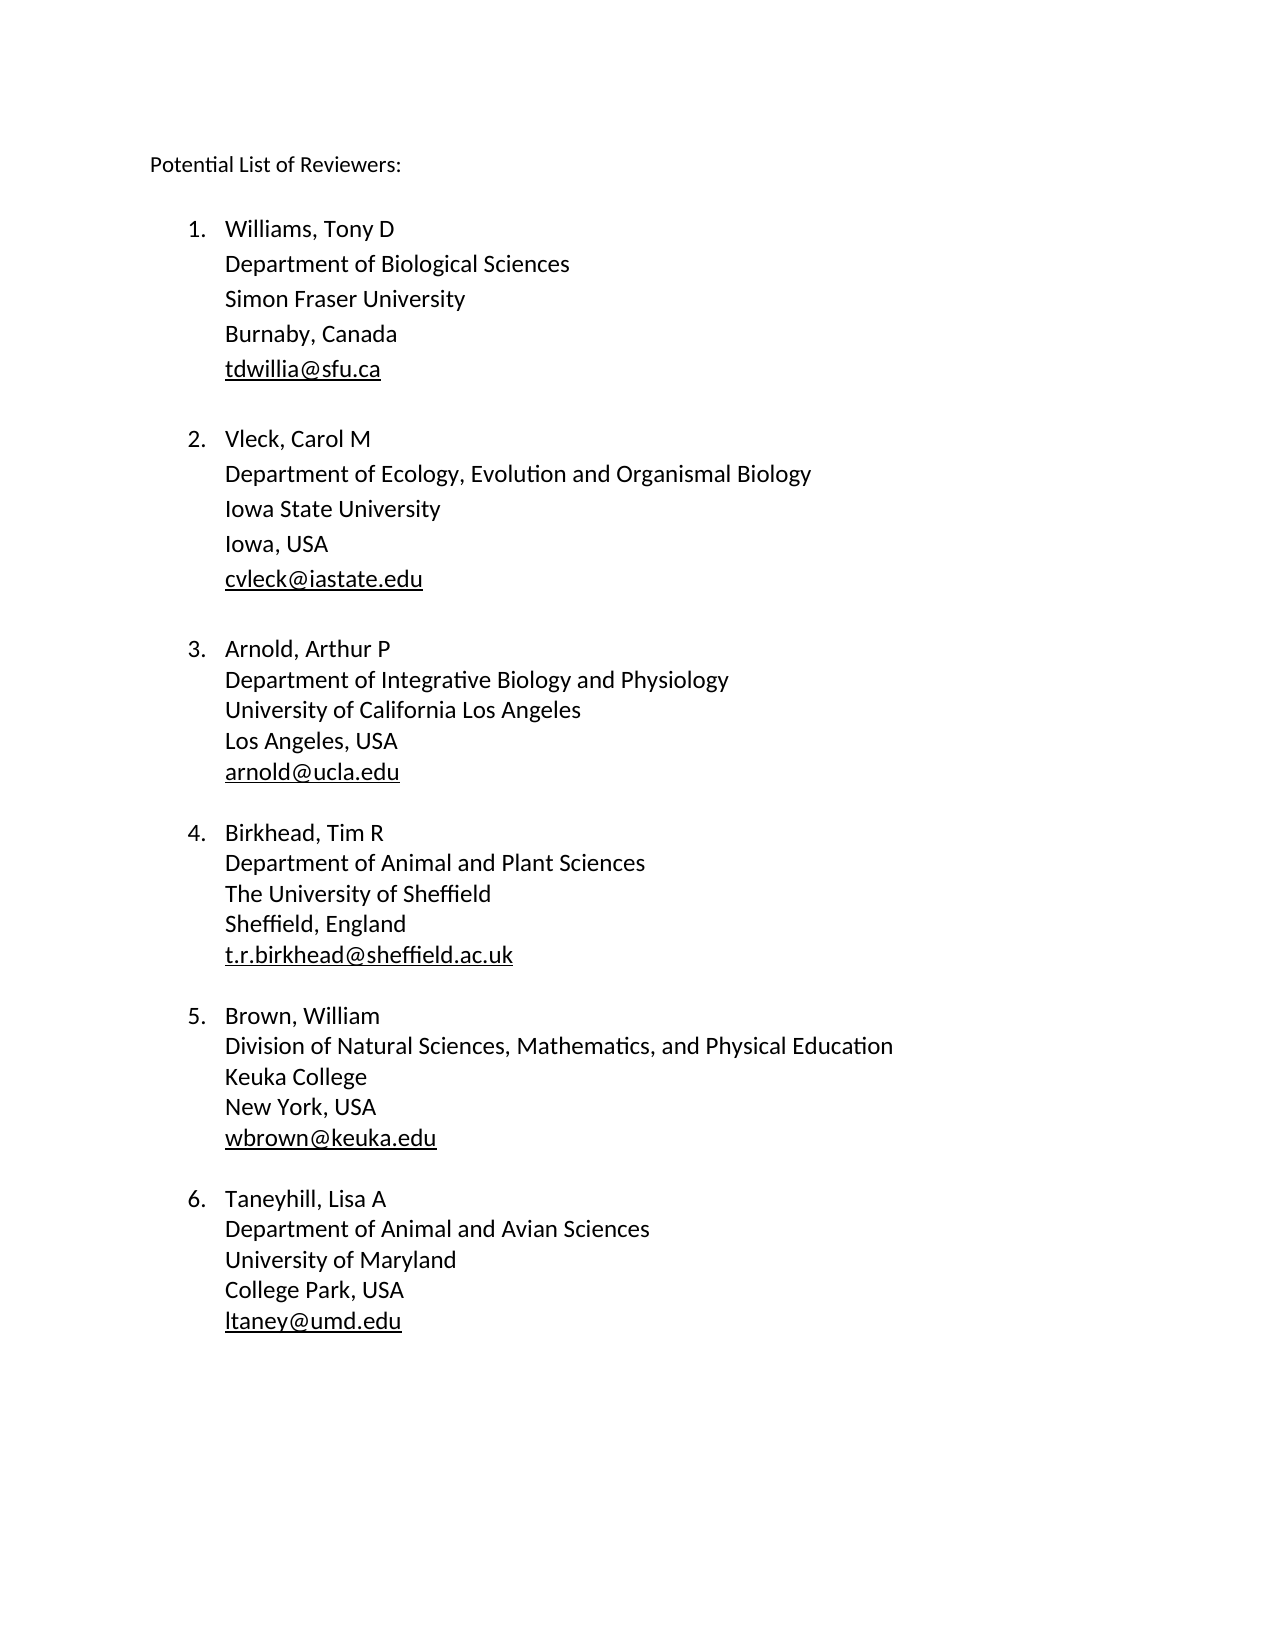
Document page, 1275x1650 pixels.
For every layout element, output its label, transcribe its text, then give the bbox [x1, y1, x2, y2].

list Brown, William [187, 1000, 1125, 1030]
list Birkhead, Tim R [187, 817, 1125, 847]
list Arnold, Arthur P [187, 634, 1125, 664]
list Iowa State University [225, 493, 1125, 523]
list Keuka College [225, 1061, 1125, 1091]
list New York, USA [225, 1091, 1125, 1122]
list Williams, Tony D [187, 213, 1125, 243]
list Division of Natural Sciences, Mathematics, and Physical Education [225, 1030, 1125, 1061]
text Potential List of Reviewers: [150, 150, 1125, 178]
list wbrown@keuka.edu [225, 1122, 1125, 1152]
list University of Maryland [225, 1244, 1125, 1274]
list Department of Integrative Biology and Physiology [225, 664, 1125, 695]
list Taneyhill, Lisa A [187, 1183, 1125, 1213]
list Department of Animal and Avian Sciences [225, 1213, 1125, 1244]
list Simon Fraser University [225, 283, 1125, 313]
list Vleck, Carol M [187, 423, 1125, 453]
list University of California Los Angeles [225, 695, 1125, 725]
list arnold@ucla.edu [225, 756, 1125, 786]
list Department of Biological Sciences [225, 248, 1125, 278]
list The University of Sheffield [225, 878, 1125, 908]
list College Park, USA [225, 1274, 1125, 1305]
list Burnaby, Canada [225, 318, 1125, 348]
list tdwillia@sfu.ca [225, 353, 1125, 383]
list Department of Ecology, Evolution and Organismal Biology [225, 458, 1125, 488]
list cvleck@iastate.edu [225, 563, 1125, 593]
list ltaney@umd.edu [225, 1305, 1125, 1336]
list Los Angeles, USA [225, 725, 1125, 756]
list Iowa, USA [225, 528, 1125, 558]
list Sheffield, England [225, 908, 1125, 939]
list t.r.birkhead@sheffield.ac.uk [225, 939, 1125, 969]
list Department of Animal and Plant Sciences [225, 847, 1125, 878]
